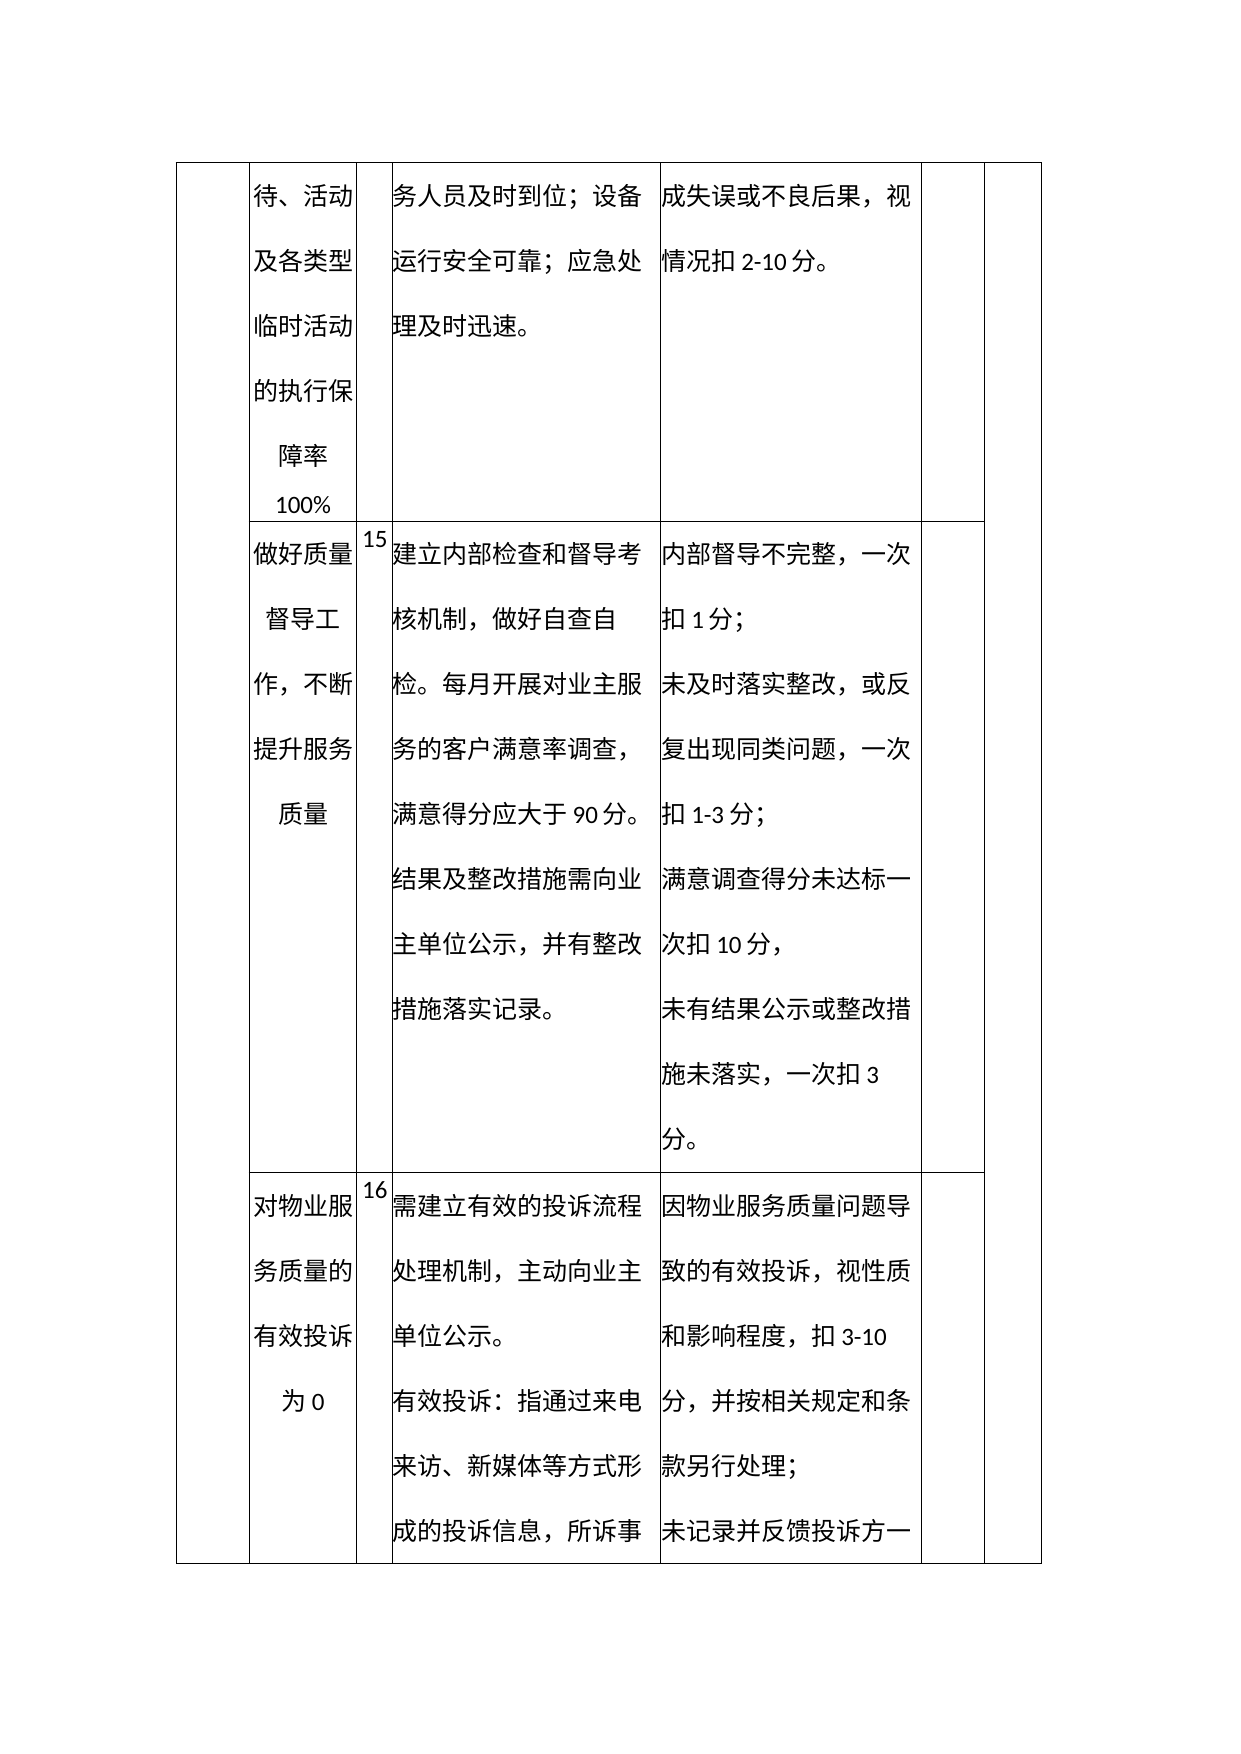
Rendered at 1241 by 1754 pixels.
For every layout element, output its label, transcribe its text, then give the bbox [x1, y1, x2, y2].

table_cell 16 [357, 1173, 392, 1563]
table_cell [922, 522, 984, 1172]
table_cell [922, 1173, 984, 1563]
table_cell [922, 163, 984, 521]
table_cell 对物业服务质量的有效投诉为0 [250, 1173, 356, 1563]
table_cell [393, 163, 660, 521]
table_cell 14 [357, 163, 392, 521]
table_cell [393, 1173, 660, 1563]
table_cell 建立内部检查和督导考核机制，做好自查自检。每月开展对业主服务的客户满意率调查，满意得分应大于90分。结果及整改措施需向业主单位公示，并有整改措施落实记录。 [393, 522, 660, 1172]
table_cell 内部督导不完整，一次扣1分； 未及时落实整改，或反复出现同类问题，一次扣1-3分； 满意调查得分未达标一次扣10分， 未有结果公示或整改措施未落实，一次扣3分。 [661, 522, 921, 1172]
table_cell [661, 163, 921, 521]
table_cell 15 [357, 522, 392, 1172]
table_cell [661, 1173, 921, 1563]
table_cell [250, 163, 356, 521]
table_cell 做好质量督导工作，不断提升服务质量 [250, 522, 356, 1172]
